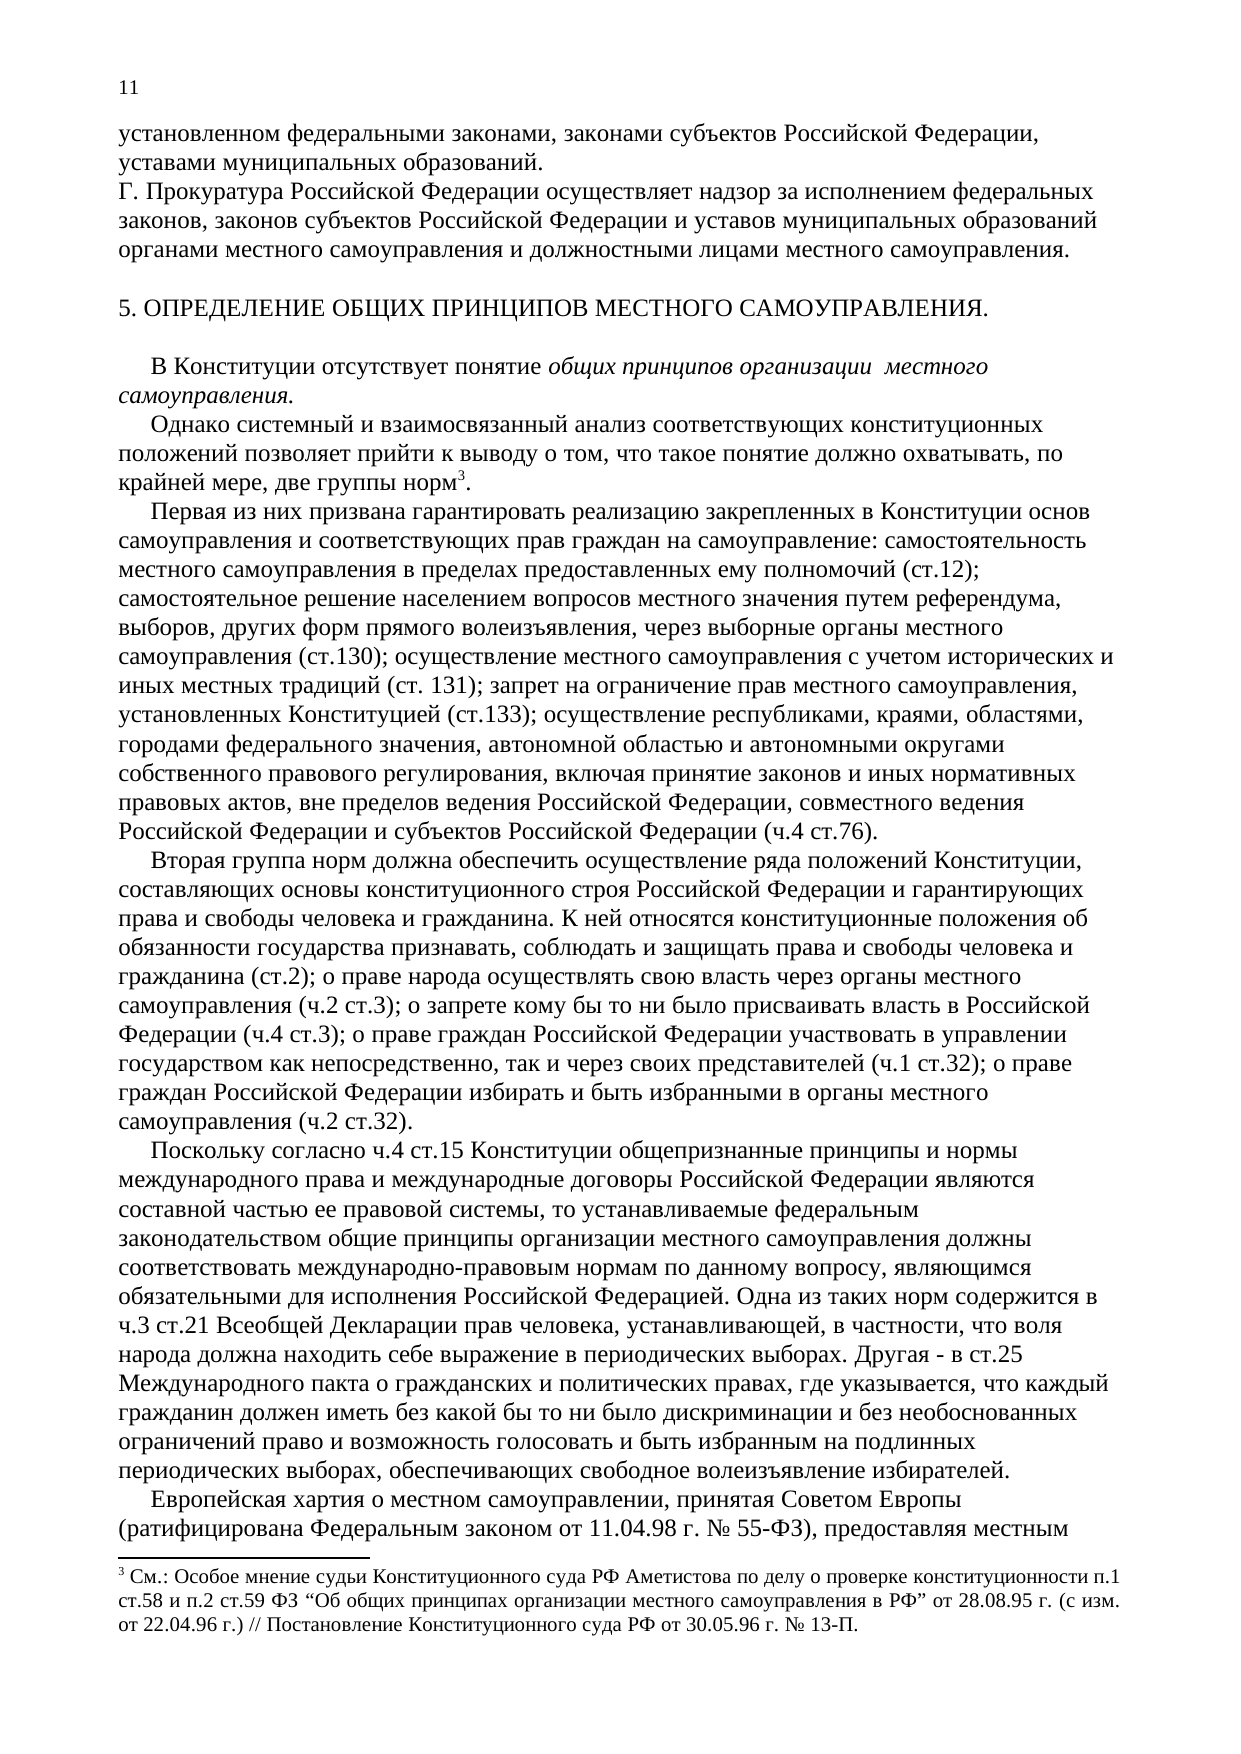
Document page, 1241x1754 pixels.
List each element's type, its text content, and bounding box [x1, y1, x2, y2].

text В Конституции отсутствует понятие общих принципов организации местного самоуправления. [118, 351, 1122, 409]
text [118, 118, 1122, 176]
text Поскольку согласно ч.4 ст.15 Конституции общепризнанные принципы и нормы международного права и международные договоры Российской Федерации являются составной частью ее правовой системы, то устанавливаемые федеральным законодательством общие принципы организации местного самоуправления должны соответствовать международно-правовым нормам по данному вопросу, являющимся обязательными для исполнения Российской Федерацией. Одна из таких норм содержится в ч.3 ст.21 Всеобщей Декларации прав человека, устанавливающей, в частности, что воля народа должна находить себе выражение в периодических выборах. Другая - в ст.25 Международного пакта о гражданских и политических правах, где указывается, что каждый гражданин должен иметь без какой бы то ни было дискриминации и без необоснованных ограничений право и возможность голосовать и быть избранным на подлинных периодических выборах, обеспечивающих свободное волеизъявление избирателей. [118, 1135, 1122, 1484]
text Г. Прокуратура Российской Федерации осуществляет надзор за исполнением федеральных законов, законов субъектов Российской Федерации и уставов муниципальных образований органами местного самоуправления и должностными лицами местного самоуправления. [118, 176, 1122, 263]
text Первая из них призвана гарантировать реализацию закрепленных в Конституции основ самоуправления и соответствующих прав граждан на самоуправление: самостоятельность местного самоуправления в пределах предоставленных ему полномочий (ст.12); самостоятельное решение населением вопросов местного значения путем референдума, выборов, других форм прямого волеизъявления, через выборные органы местного самоуправления (ст.130); осуществление местного самоуправления с учетом исторических и иных местных традиций (ст. 131); запрет на ограничение прав местного самоуправления, установленных Конституцией (ст.133); осуществление республиками, краями, областями, городами федерального значения, автономной областью и автономными округами собственного правового регулирования, включая принятие законов и иных нормативных правовых актов, вне пределов ведения Российской Федерации, совместного ведения Российской Федерации и субъектов Российской Федерации (ч.4 ст.76). [118, 496, 1122, 845]
text Вторая группа норм должна обеспечить осуществление ряда положений Конституции, составляющих основы конституционного строя Российской Федерации и гарантирующих права и свободы человека и гражданина. К ней относятся конституционные положения об обязанности государства признавать, соблюдать и защищать права и свободы человека и гражданина (ст.2); о праве народа осуществлять свою власть через органы местного самоуправления (ч.2 ст.3); о запрете кому бы то ни было присваивать власть в Российской Федерации (ч.4 ст.3); о праве граждан Российской Федерации участвовать в управлении государством как непосредственно, так и через своих представителей (ч.1 ст.32); о праве граждан Российской Федерации избирать и быть избранными в органы местного самоуправления (ч.2 ст.32). [118, 845, 1122, 1135]
text Однако системный и взаимосвязанный анализ соответствующих конституционных положений позволяет прийти к выводу о том, что такое понятие должно охватывать, по крайней мере, две группы норм. [118, 409, 1122, 496]
text 5. ОПРЕДЕЛЕНИЕ ОБЩИХ ПРИНЦИПОВ МЕСТНОГО САМОУПРАВЛЕНИЯ. [118, 292, 1122, 322]
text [118, 1484, 1122, 1542]
